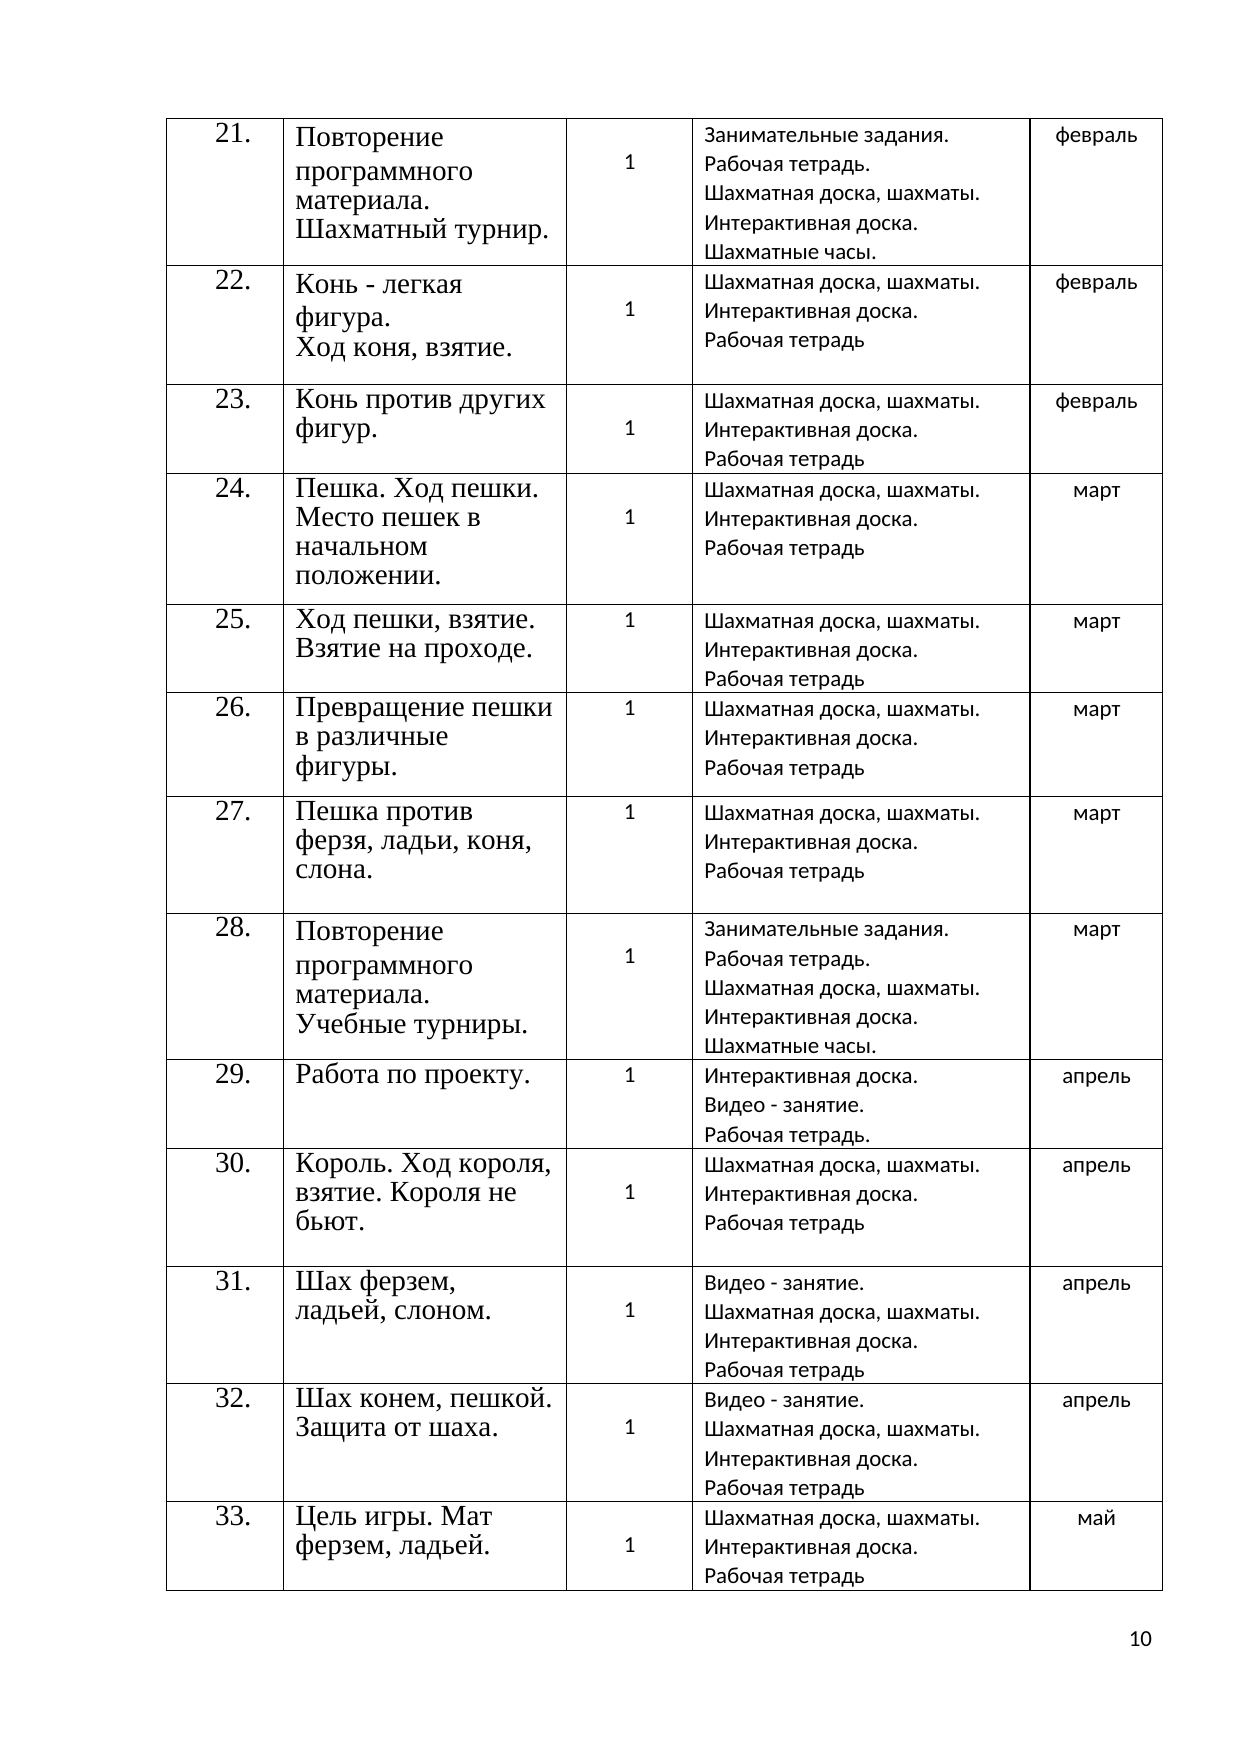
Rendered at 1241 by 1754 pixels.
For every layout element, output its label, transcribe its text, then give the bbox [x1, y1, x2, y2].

table_cell 1 [567, 1502, 692, 1589]
table_cell 1 [567, 1060, 692, 1148]
table_cell [167, 797, 283, 912]
table_cell 1 [567, 605, 692, 692]
table_cell Шахматная доска, шахматы. Интерактивная доска. Рабочая тетрадь [693, 474, 1029, 604]
table_cell Работа по проекту. [284, 1060, 566, 1148]
table_cell Шахматная доска, шахматы. Интерактивная доска. Рабочая тетрадь [693, 693, 1029, 796]
table_cell 1 [567, 474, 692, 604]
table_cell [167, 119, 283, 265]
table_cell 1 [567, 1149, 692, 1266]
table_cell Занимательные задания. Рабочая тетрадь. Шахматная доска, шахматы. Интерактивная доска. Шахматные часы. [693, 914, 1029, 1059]
table_cell Занимательные задания. Рабочая тетрадь. Шахматная доска, шахматы. Интерактивная доска. Шахматные часы. [693, 119, 1029, 265]
table_cell Видео - занятие. Шахматная доска, шахматы. Интерактивная доска. Рабочая тетрадь [693, 1384, 1029, 1501]
table_cell Пешка. Ход пешки. Место пешек в начальном положении. [284, 474, 566, 604]
table_cell Шахматная доска, шахматы. Интерактивная доска. Рабочая тетрадь [693, 797, 1029, 912]
table_cell Шахматная доска, шахматы. Интерактивная доска. Рабочая тетрадь [693, 266, 1029, 384]
table_cell 1 [567, 266, 692, 384]
table_cell апрель [1031, 1149, 1162, 1266]
table_cell март [1031, 693, 1162, 796]
table_cell март [1031, 474, 1162, 604]
table_cell [167, 1502, 283, 1589]
table_cell 1 [567, 1267, 692, 1383]
table_cell [167, 266, 283, 384]
table_cell апрель [1031, 1384, 1162, 1501]
table_cell [167, 914, 283, 1059]
table_cell май [1031, 1502, 1162, 1589]
table_cell Король. Ход короля, взятие. Короля не бьют. [284, 1149, 566, 1266]
table_cell Шах конем, пешкой. Защита от шаха. [284, 1384, 566, 1501]
table_cell февраль [1031, 385, 1162, 473]
table_cell март [1031, 914, 1162, 1059]
table_cell [167, 693, 283, 796]
table_cell [167, 1384, 283, 1501]
table_cell 1 [567, 1384, 692, 1501]
table_cell Превращение пешки в различные фигуры. [284, 693, 566, 796]
table_cell Шахматная доска, шахматы. Интерактивная доска. Рабочая тетрадь [693, 605, 1029, 692]
table_cell Интерактивная доска. Видео - занятие. Рабочая тетрадь. [693, 1060, 1029, 1148]
table_cell Пешка против ферзя, ладьи, коня, слона. [284, 797, 566, 912]
table_cell [167, 1060, 283, 1148]
table_cell 1 [567, 797, 692, 912]
table_cell 1 [567, 119, 692, 265]
table_cell Конь против других фигур. [284, 385, 566, 473]
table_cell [693, 1502, 1029, 1589]
table_cell апрель [1031, 1060, 1162, 1148]
table_cell Повторение программного материала. Учебные турниры. [284, 914, 566, 1059]
table_cell Ход пешки, взятие. Взятие на проходе. [284, 605, 566, 692]
table_cell Видео - занятие. Шахматная доска, шахматы. Интерактивная доска. Рабочая тетрадь [693, 1267, 1029, 1383]
table_cell [167, 605, 283, 692]
table_cell 1 [567, 385, 692, 473]
table_cell февраль [1031, 119, 1162, 265]
table_cell Повторение программного материала. Шахматный турнир. [284, 119, 566, 265]
table_cell Цель игры. Мат ферзем, ладьей. [284, 1502, 566, 1589]
table_cell Шах ферзем, ладьей, слоном. [284, 1267, 566, 1383]
table_cell 1 [567, 914, 692, 1059]
table_cell март [1031, 797, 1162, 912]
table_cell Шахматная доска, шахматы. Интерактивная доска. Рабочая тетрадь [693, 1149, 1029, 1266]
table_cell апрель [1031, 1267, 1162, 1383]
table_cell февраль [1031, 266, 1162, 384]
table_cell Шахматная доска, шахматы. Интерактивная доска. Рабочая тетрадь [693, 385, 1029, 473]
table_cell [167, 1267, 283, 1383]
table_cell [167, 1149, 283, 1266]
table_cell [167, 474, 283, 604]
table_cell март [1031, 605, 1162, 692]
table_cell Конь - легкая фигура. Ход коня, взятие. [284, 266, 566, 384]
table_cell 1 [567, 693, 692, 796]
table_cell [167, 385, 283, 473]
